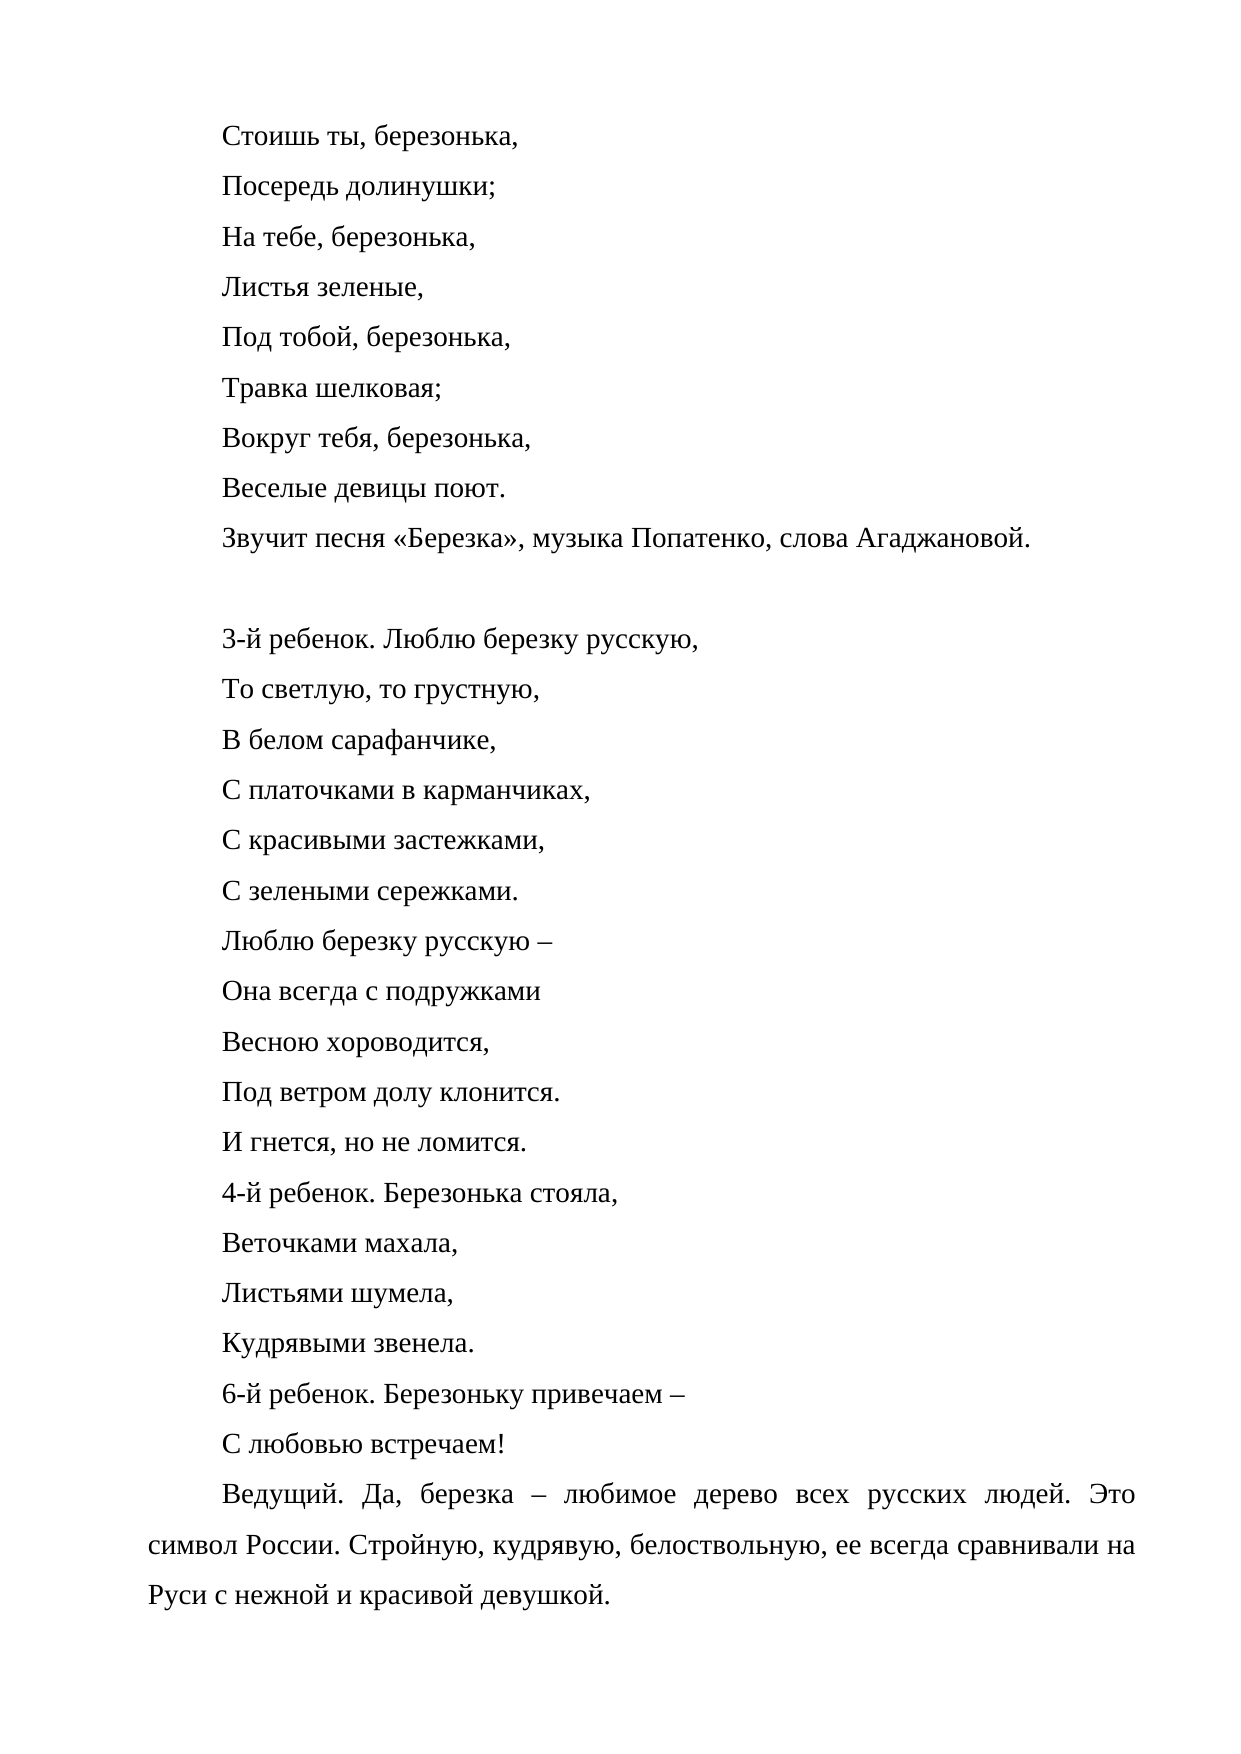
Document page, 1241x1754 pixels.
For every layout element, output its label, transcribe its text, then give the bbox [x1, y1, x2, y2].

text 6-й ребенок. Березоньку привечаем – [148, 1376, 1137, 1409]
text 3-й ребенок. Люблю березку русскую, [148, 621, 1137, 655]
text Посередь долинушки; [148, 168, 1137, 202]
text Люблю березку русскую – [148, 923, 1137, 957]
text Она всегда с подружками [148, 973, 1137, 1007]
text Веселые девицы поют. [148, 470, 1137, 504]
text Травка шелковая; [148, 370, 1137, 403]
text С красивыми застежками, [148, 822, 1137, 856]
text Веточками махала, [148, 1225, 1137, 1258]
text 4-й ребенок. Березонька стояла, [148, 1175, 1137, 1208]
text Под тобой, березонька, [148, 319, 1137, 353]
text Под ветром долу клонится. [148, 1074, 1137, 1108]
text Весною хороводится, [148, 1024, 1137, 1057]
text То светлую, то грустную, [148, 672, 1137, 705]
text Вокруг тебя, березонька, [148, 420, 1137, 453]
text Стоишь ты, березонька, [148, 118, 1137, 152]
text Кудрявыми звенела. [148, 1326, 1137, 1359]
text В белом сарафанчике, [148, 722, 1137, 755]
text Ведущий. Да, березка – любимое дерево всех русских людей. Это символ России. Стройную, кудрявую, белоствольную, ее всегда сравнивали на Руси с нежной и красивой девушкой. [148, 1477, 1137, 1611]
text С зелеными сережками. [148, 873, 1137, 906]
text Звучит песня «Березка», музыка Попатенко, слова Агаджановой. [148, 521, 1137, 554]
text И гнется, но не ломится. [148, 1124, 1137, 1158]
text На тебе, березонька, [148, 219, 1137, 252]
text С платочками в карманчиках, [148, 772, 1137, 806]
text Листья зеленые, [148, 269, 1137, 303]
text С любовью встречаем! [148, 1426, 1137, 1460]
text Листьями шумела, [148, 1275, 1137, 1309]
